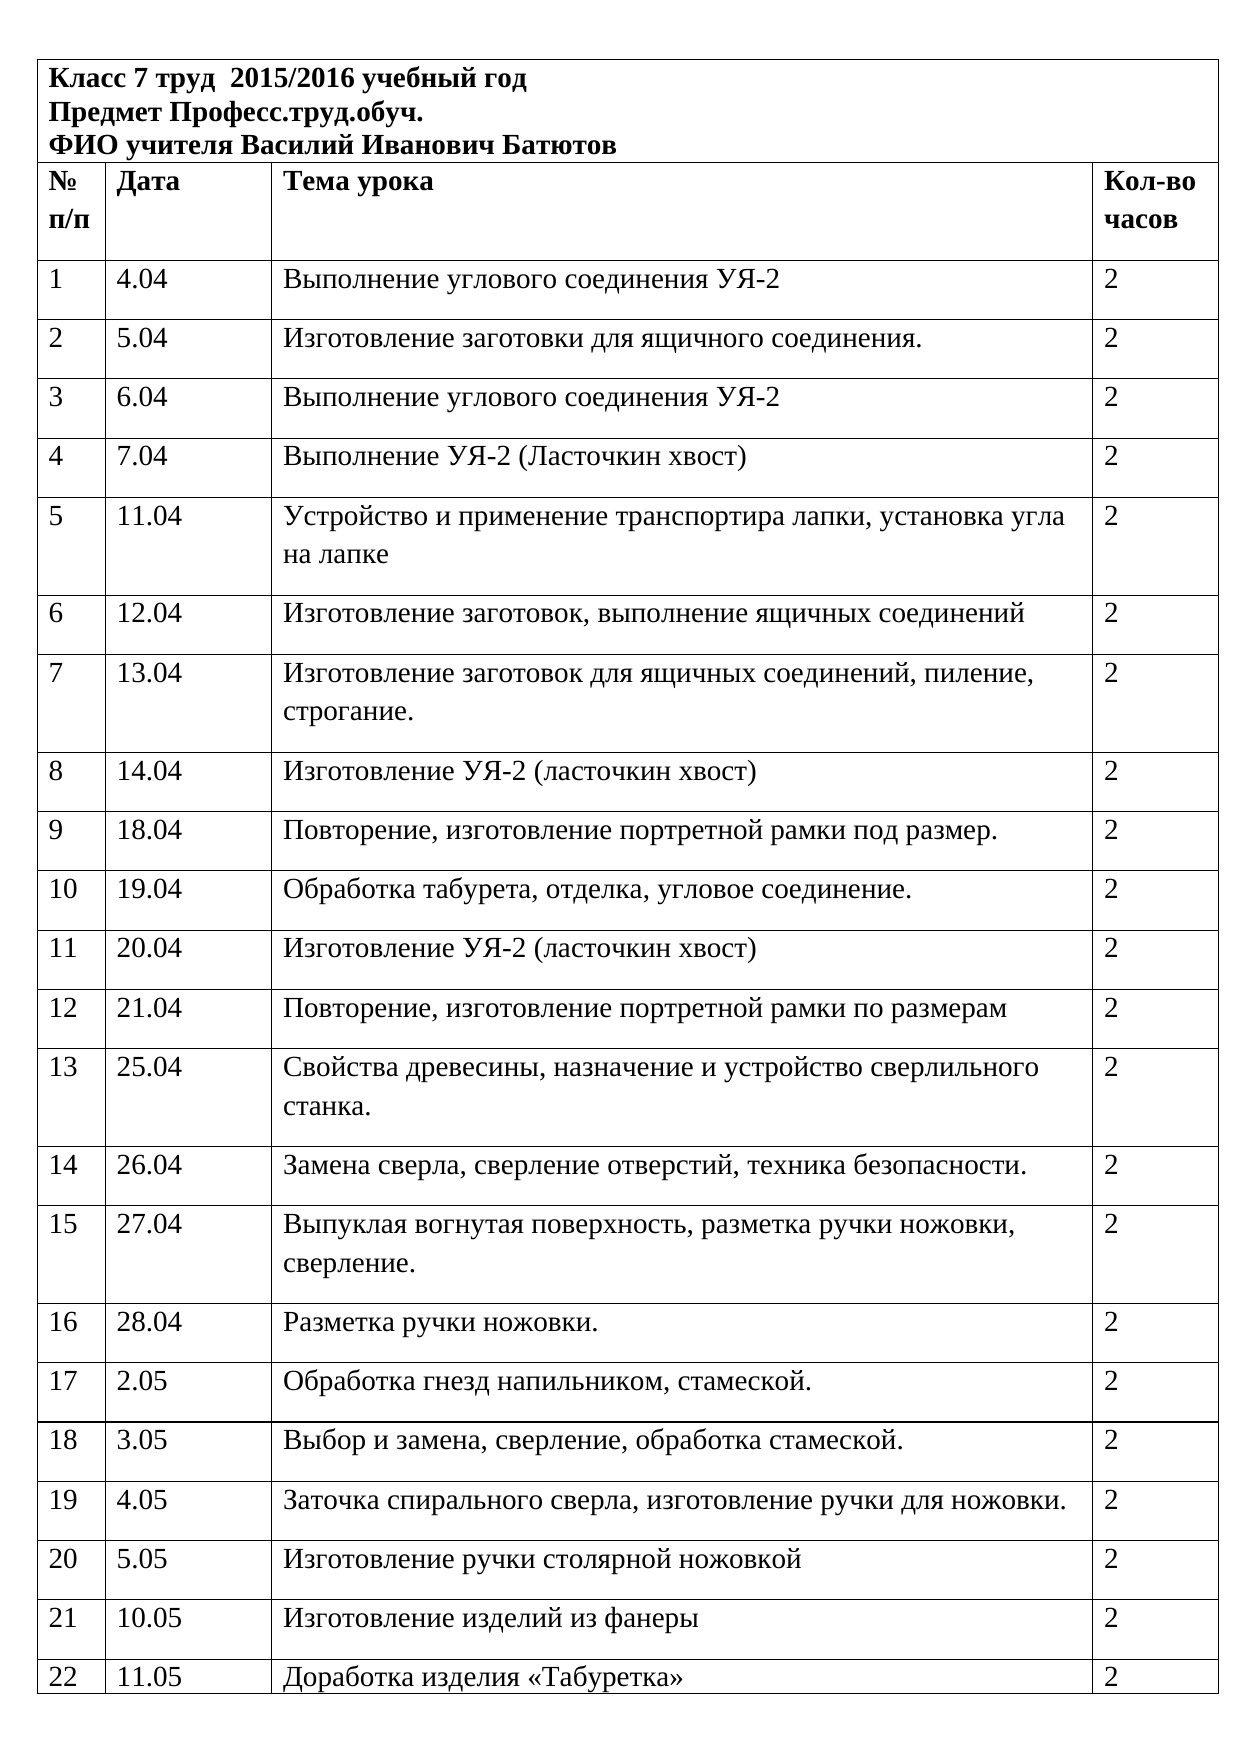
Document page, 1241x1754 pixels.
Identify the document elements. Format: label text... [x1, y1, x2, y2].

table_cell Обработка гнезд напильником, стамеской. [272, 1363, 1092, 1421]
table_cell 10.05 [106, 1600, 271, 1658]
table_cell 2 [1093, 1660, 1218, 1693]
table_cell 2 [1093, 931, 1218, 989]
table_cell 28.04 [106, 1304, 271, 1362]
table_cell 2 [1093, 990, 1218, 1048]
table_cell 4 [38, 439, 105, 497]
table_cell Изготовление заготовки для ящичного соединения. [272, 320, 1092, 378]
table_cell Выполнение углового соединения УЯ-2 [272, 379, 1092, 437]
table_cell 3 [38, 379, 105, 437]
table_cell 10 [38, 871, 105, 929]
table_cell 15 [38, 1206, 105, 1303]
table_cell Изготовление заготовок для ящичных соединений, пиление, строгание. [272, 655, 1092, 752]
table_cell 2 [1093, 596, 1218, 654]
table_cell 4.05 [106, 1482, 271, 1540]
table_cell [272, 1660, 1092, 1693]
table_cell 20.04 [106, 931, 271, 989]
table_cell 21 [38, 1600, 105, 1658]
table_cell Тема урока [272, 163, 1092, 260]
table_cell Устройство и применение транспортира лапки, установка угла на лапке [272, 498, 1092, 594]
table_cell 14 [38, 1147, 105, 1205]
table_cell Повторение, изготовление портретной рамки по размерам [272, 990, 1092, 1048]
table_cell 2 [1093, 1482, 1218, 1540]
table_cell 17 [38, 1363, 105, 1421]
table_cell Выполнение углового соединения УЯ-2 [272, 261, 1092, 319]
table_header Класс 7 труд 2015/2016 учебный год Предмет Професс.труд.обуч. ФИО учителя Василий Иванович Батютов [38, 60, 1218, 162]
table_cell 12 [38, 990, 105, 1048]
table_cell 18.04 [106, 812, 271, 870]
table_cell 18 [38, 1423, 105, 1481]
table_cell 6 [38, 596, 105, 654]
table_cell 2 [1093, 1541, 1218, 1599]
table_cell Заточка спирального сверла, изготовление ручки для ножовки. [272, 1482, 1092, 1540]
table_cell 5.05 [106, 1541, 271, 1599]
table_cell 8 [38, 753, 105, 811]
table_cell Повторение, изготовление портретной рамки под размер. [272, 812, 1092, 870]
table_cell Изготовление ручки столярной ножовкой [272, 1541, 1092, 1599]
table_cell 19.04 [106, 871, 271, 929]
table_cell 12.04 [106, 596, 271, 654]
table_cell № п/п [38, 163, 105, 260]
table_cell 11.05 [106, 1660, 271, 1693]
table_cell 13.04 [106, 655, 271, 752]
table_cell Дата [106, 163, 271, 260]
table_cell 2 [1093, 1600, 1218, 1658]
table_cell 25.04 [106, 1049, 271, 1146]
table_cell 5.04 [106, 320, 271, 378]
table_cell 21.04 [106, 990, 271, 1048]
table_cell 2 [1093, 1423, 1218, 1481]
table_cell 2 [1093, 1147, 1218, 1205]
table_cell 3.05 [106, 1423, 271, 1481]
table_cell 1 [38, 261, 105, 319]
table_cell Кол-во часов [1093, 163, 1218, 260]
table_cell 7 [38, 655, 105, 752]
table_cell 26.04 [106, 1147, 271, 1205]
table_cell 2 [1093, 498, 1218, 594]
table_cell 2 [1093, 1206, 1218, 1303]
table_cell 5 [38, 498, 105, 594]
table_cell 7.04 [106, 439, 271, 497]
table_cell 20 [38, 1541, 105, 1599]
table_cell 2 [1093, 753, 1218, 811]
table_cell Обработка табурета, отделка, угловое соединение. [272, 871, 1092, 929]
table_cell 16 [38, 1304, 105, 1362]
table_cell 9 [38, 812, 105, 870]
table_cell 19 [38, 1482, 105, 1540]
table_cell 2 [1093, 439, 1218, 497]
table_cell Выпуклая вогнутая поверхность, разметка ручки ножовки, сверление. [272, 1206, 1092, 1303]
table_cell 2 [1093, 1304, 1218, 1362]
table_cell 2 [1093, 1049, 1218, 1146]
table_cell Изготовление УЯ-2 (ласточкин хвост) [272, 753, 1092, 811]
table_cell 13 [38, 1049, 105, 1146]
table_cell 14.04 [106, 753, 271, 811]
table_cell 6.04 [106, 379, 271, 437]
table_cell 22 [38, 1660, 105, 1693]
table_cell Изготовление заготовок, выполнение ящичных соединений [272, 596, 1092, 654]
table_cell 2 [38, 320, 105, 378]
table_cell 2 [1093, 1363, 1218, 1421]
table_cell 27.04 [106, 1206, 271, 1303]
table_cell 11 [38, 931, 105, 989]
table_cell 2.05 [106, 1363, 271, 1421]
table_cell 2 [1093, 261, 1218, 319]
table_cell 4.04 [106, 261, 271, 319]
table_cell Выполнение УЯ-2 (Ласточкин хвост) [272, 439, 1092, 497]
table_cell 2 [1093, 379, 1218, 437]
table_cell Изготовление УЯ-2 (ласточкин хвост) [272, 931, 1092, 989]
table_cell 2 [1093, 655, 1218, 752]
table_cell Замена сверла, сверление отверстий, техника безопасности. [272, 1147, 1092, 1205]
table_cell 11.04 [106, 498, 271, 594]
table_cell 2 [1093, 871, 1218, 929]
table_cell 2 [1093, 320, 1218, 378]
table_cell Свойства древесины, назначение и устройство сверлильного станка. [272, 1049, 1092, 1146]
table_cell 2 [1093, 812, 1218, 870]
table_cell Выбор и замена, сверление, обработка стамеской. [272, 1423, 1092, 1481]
table_cell Изготовление изделий из фанеры [272, 1600, 1092, 1658]
table_cell Разметка ручки ножовки. [272, 1304, 1092, 1362]
